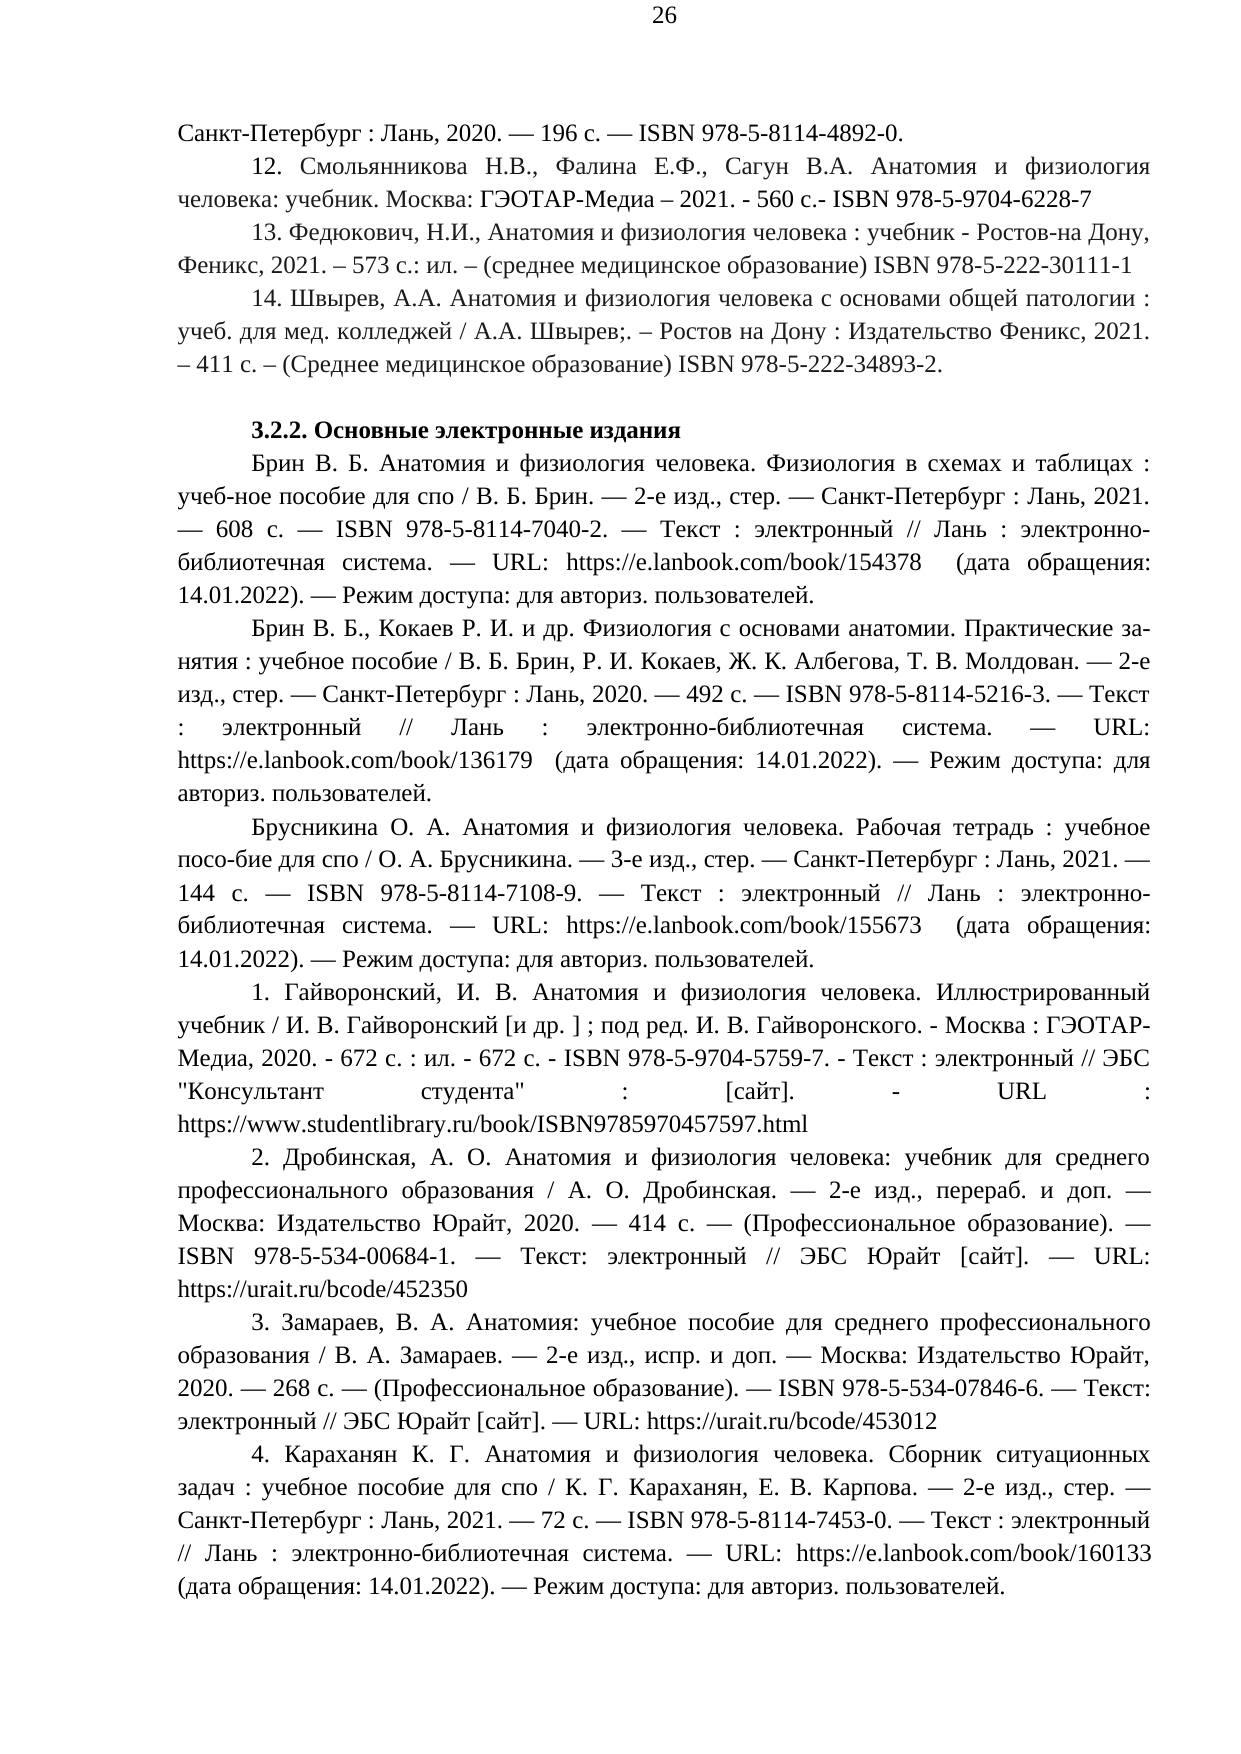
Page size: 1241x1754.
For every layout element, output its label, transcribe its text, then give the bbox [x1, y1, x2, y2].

text 14. Швырев, А.А. Анатомия и физиология человека с основами общей патологии : учеб. для мед. колледжей / А.А. Швырев;. – Ростов на Дону : Издательство Феникс, 2021. – 411 с. – (Среднее медицинское образование) ISBN 978-5-222-34893-2. [177, 283, 1152, 378]
text Брусникина О. А. Анатомия и физиология человека. Рабочая тетрадь : учебное посо-бие для спо / О. А. Брусникина. — 3-е изд., стер. — Санкт-Петербург : Лань, 2021. — 144 с. — ISBN 978-5-8114-7108-9. — Текст : электронный // Лань : электронно-библиотечная система. — URL: https://e.lanbook.com/book/155673 (дата обращения: 14.01.2022). — Режим доступа: для авториз. пользователей. [177, 812, 1152, 972]
text 1. Гайворонский, И. В. Анатомия и физиология человека. Иллюстрированный учебник / И. В. Гайворонский [и др. ] ; под ред. И. В. Гайворонского. - Москва : ГЭОТАР-Медиа, 2020. - 672 с. : ил. - 672 с. - ISBN 978-5-9704-5759-7. - Текст : электронный // ЭБС "Консультант студента" : [сайт]. - URL : https://www.studentlibrary.ru/book/ISBN9785970457597.html [177, 977, 1152, 1137]
text Брин В. Б., Кокаев Р. И. и др. Физиология с основами анатомии. Практические за-нятия : учебное пособие / В. Б. Брин, Р. И. Кокаев, Ж. К. Албегова, Т. В. Молдован. — 2-е изд., стер. — Санкт-Петербург : Лань, 2020. — 492 с. — ISBN 978-5-8114-5216-3. — Текст : электронный // Лань : электронно-библиотечная система. — URL: https://e.lanbook.com/book/136179 (дата обращения: 14.01.2022). — Режим доступа: для авториз. пользователей. [177, 613, 1152, 807]
text Брин В. Б. Анатомия и физиология человека. Физиология в схемах и таблицах : учеб-ное пособие для спо / В. Б. Брин. — 2-е изд., стер. — Санкт-Петербург : Лань, 2021. — 608 с. — ISBN 978-5-8114-7040-2. — Текст : электронный // Лань : электронно-библиотечная система. — URL: https://e.lanbook.com/book/154378 (дата обращения: 14.01.2022). — Режим доступа: для авториз. пользователей. [177, 448, 1152, 609]
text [177, 118, 1152, 147]
text 13. Федюкович, Н.И., Анатомия и физиология человека : учебник - Ростов-на Дону, Феникс, 2021. – 573 с.: ил. – (среднее медицинское образование) ISBN 978-5-222-30111-1 [177, 217, 1152, 279]
text 12. Смольянникова Н.В., Фалина Е.Ф., Сагун В.А. Анатомия и физиология человека: учебник. Москва: ГЭОТАР-Медиа – 2021. - 560 с.- ISBN 978-5-9704-6228-7 [177, 151, 1152, 213]
text 4. Караханян К. Г. Анатомия и физиология человека. Сборник ситуационных задач : учебное пособие для спо / К. Г. Караханян, Е. В. Карпова. — 2-е изд., стер. — Санкт-Петербург : Лань, 2021. — 72 с. — ISBN 978-5-8114-7453-0. — Текст : электронный // Лань : электронно-библиотечная система. — URL: https://e.lanbook.com/book/160133 (дата обращения: 14.01.2022). — Режим доступа: для авториз. пользователей. [177, 1439, 1152, 1600]
text 2. Дробинская, А. О. Анатомия и физиология человека: учебник для среднего профессионального образования / А. О. Дробинская. — 2-е изд., перераб. и доп. — Москва: Издательство Юрайт, 2020. — 414 с. — (Профессиональное образование). — ISBN 978-5-534-00684-1. — Текст: электронный // ЭБС Юрайт [сайт]. — URL: https://urait.ru/bcode/452350 [177, 1142, 1152, 1303]
text 3. Замараев, В. А. Анатомия: учебное пособие для среднего профессионального образования / В. А. Замараев. — 2-е изд., испр. и доп. — Москва: Издательство Юрайт, 2020. — 268 с. — (Профессиональное образование). — ISBN 978-5-534-07846-6. — Текст: электронный // ЭБС Юрайт [сайт]. — URL: https://urait.ru/bcode/453012 [177, 1307, 1152, 1435]
subtitle 3.2.2. Основные электронные издания [177, 382, 1136, 444]
